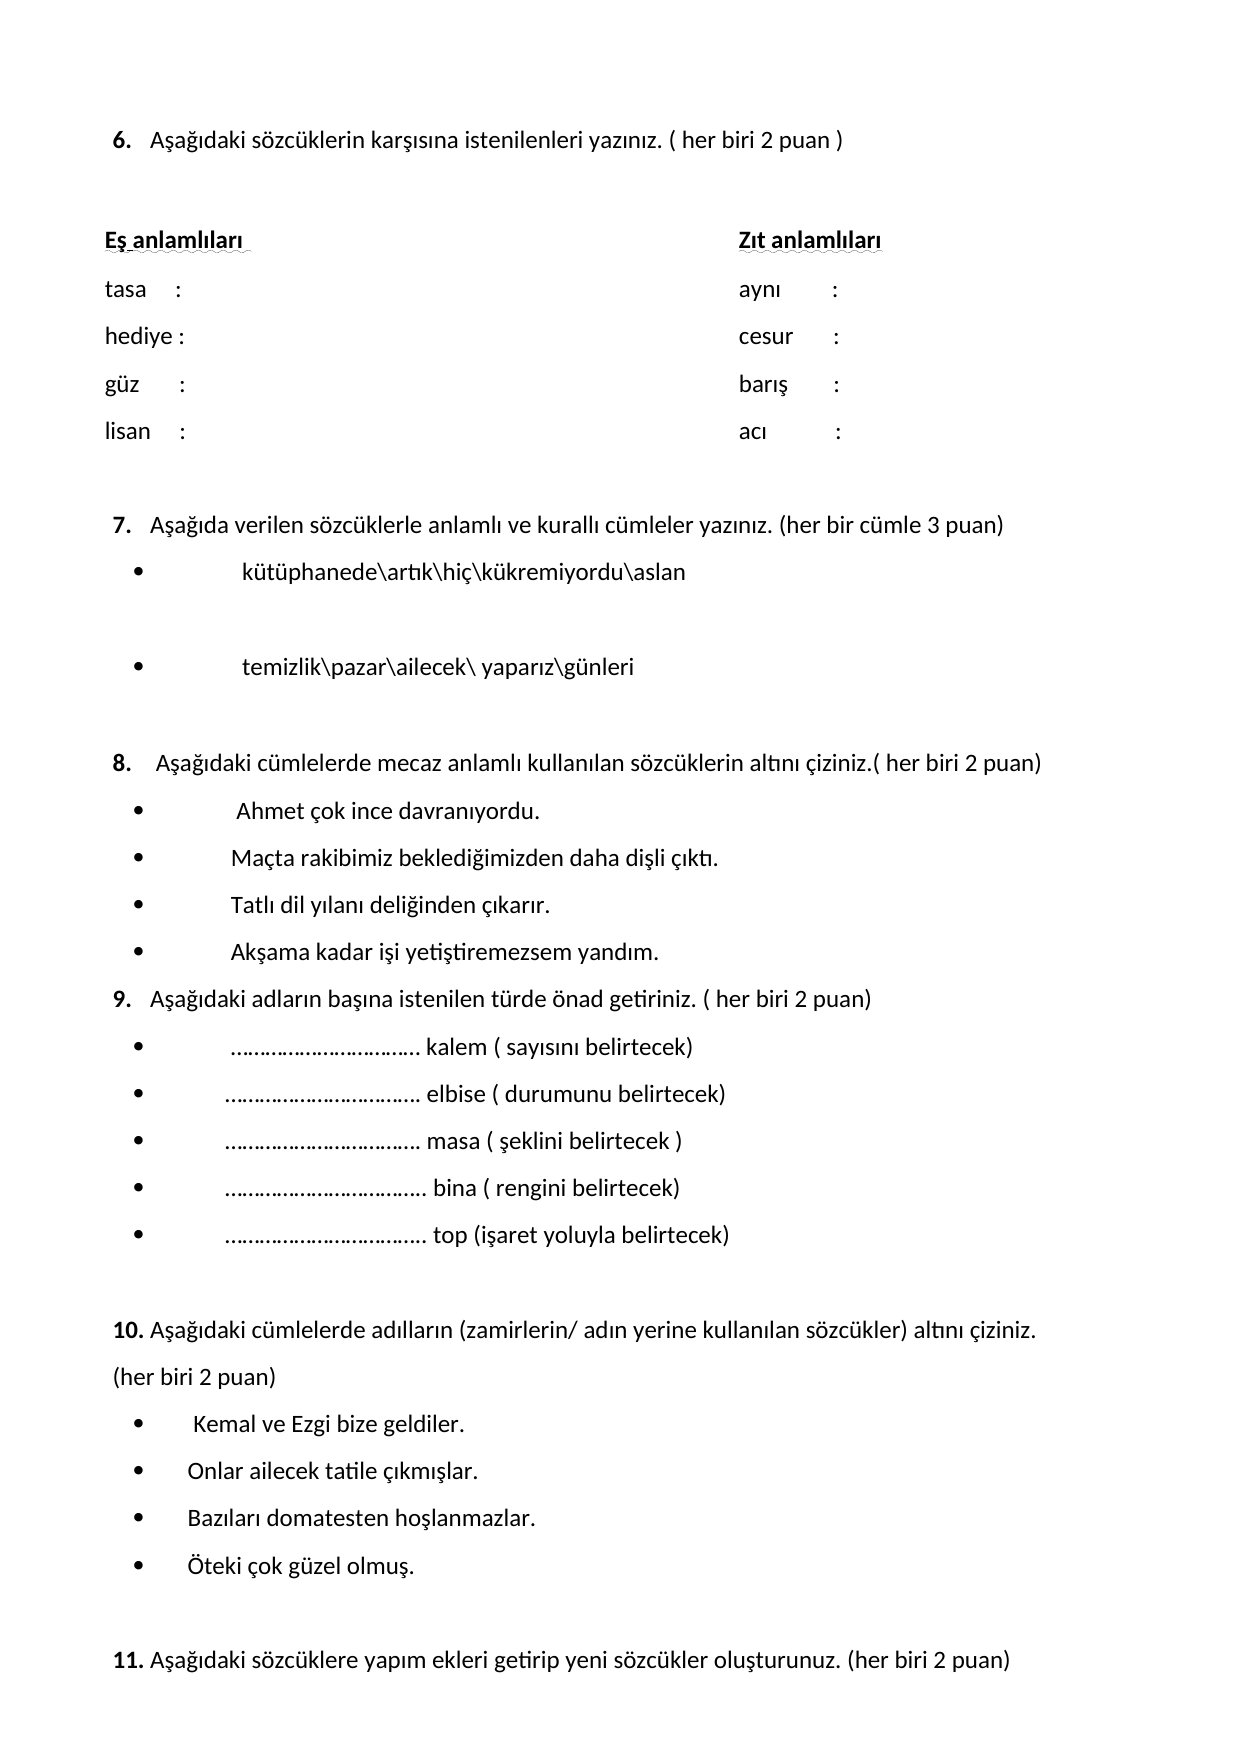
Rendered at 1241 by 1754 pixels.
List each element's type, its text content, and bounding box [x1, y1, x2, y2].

list Aşağıda verilen sözcüklerle anlamlı ve kurallı cümleler yazınız. (her bir cümle 3 puan) [112, 509, 1165, 540]
text (her biri 2 puan) [112, 1361, 1165, 1392]
text tasa : aynı : [104, 273, 1165, 304]
list Bazıları domatesten hoşlanmazlar. [134, 1503, 1165, 1533]
text hediye : cesur : [104, 321, 1165, 351]
list …………………………….. top (işaret yoluyla belirtecek) [134, 1219, 1165, 1250]
list Akşama kadar işi yetiştiremezsem yandım. [134, 936, 1165, 967]
list ……………………………. masa ( şeklini belirtecek ) [134, 1125, 1165, 1156]
list Ahmet çok ince davranıyordu. [134, 795, 1165, 825]
list kütüphanede\artık\hiç\kükremiyordu\aslan [134, 556, 1165, 587]
list ……………………………. elbise ( durumunu belirtecek) [134, 1078, 1165, 1108]
text lisan : acı : [104, 415, 1165, 445]
list temizlik\pazar\ailecek\ yaparız\günleri [134, 651, 1165, 681]
text güz : barış : [104, 368, 1165, 398]
list Onlar ailecek tatile çıkmışlar. [134, 1455, 1165, 1486]
text Eş anlamlıları Zıt anlamlıları [104, 224, 1165, 254]
list Tatlı dil yılanı deliğinden çıkarır. [134, 889, 1165, 920]
list Aşağıdaki sözcüklere yapım ekleri getirip yeni sözcükler oluşturunuz. (her biri 2 puan) [112, 1644, 1165, 1675]
list Aşağıdaki cümlelerde adılların (zamirlerin/ adın yerine kullanılan sözcükler) altını çiziniz. [112, 1314, 1165, 1344]
list Maçta rakibimiz beklediğimizden daha dişli çıktı. [134, 842, 1165, 872]
list Kemal ve Ezgi bize geldiler. [134, 1408, 1165, 1439]
list Öteki çok güzel olmuş. [134, 1550, 1165, 1580]
list Aşağıdaki cümlelerde mecaz anlamlı kullanılan sözcüklerin altını çiziniz.( her biri 2 puan) [112, 748, 1165, 778]
list Aşağıdaki adların başına istenilen türde önad getiriniz. ( her biri 2 puan) [112, 983, 1165, 1014]
list …………………………… kalem ( sayısını belirtecek) [134, 1031, 1165, 1061]
list …………………………….. bina ( rengini belirtecek) [134, 1172, 1165, 1203]
list Aşağıdaki sözcüklerin karşısına istenilenleri yazınız. ( her biri 2 puan ) [112, 124, 1165, 155]
